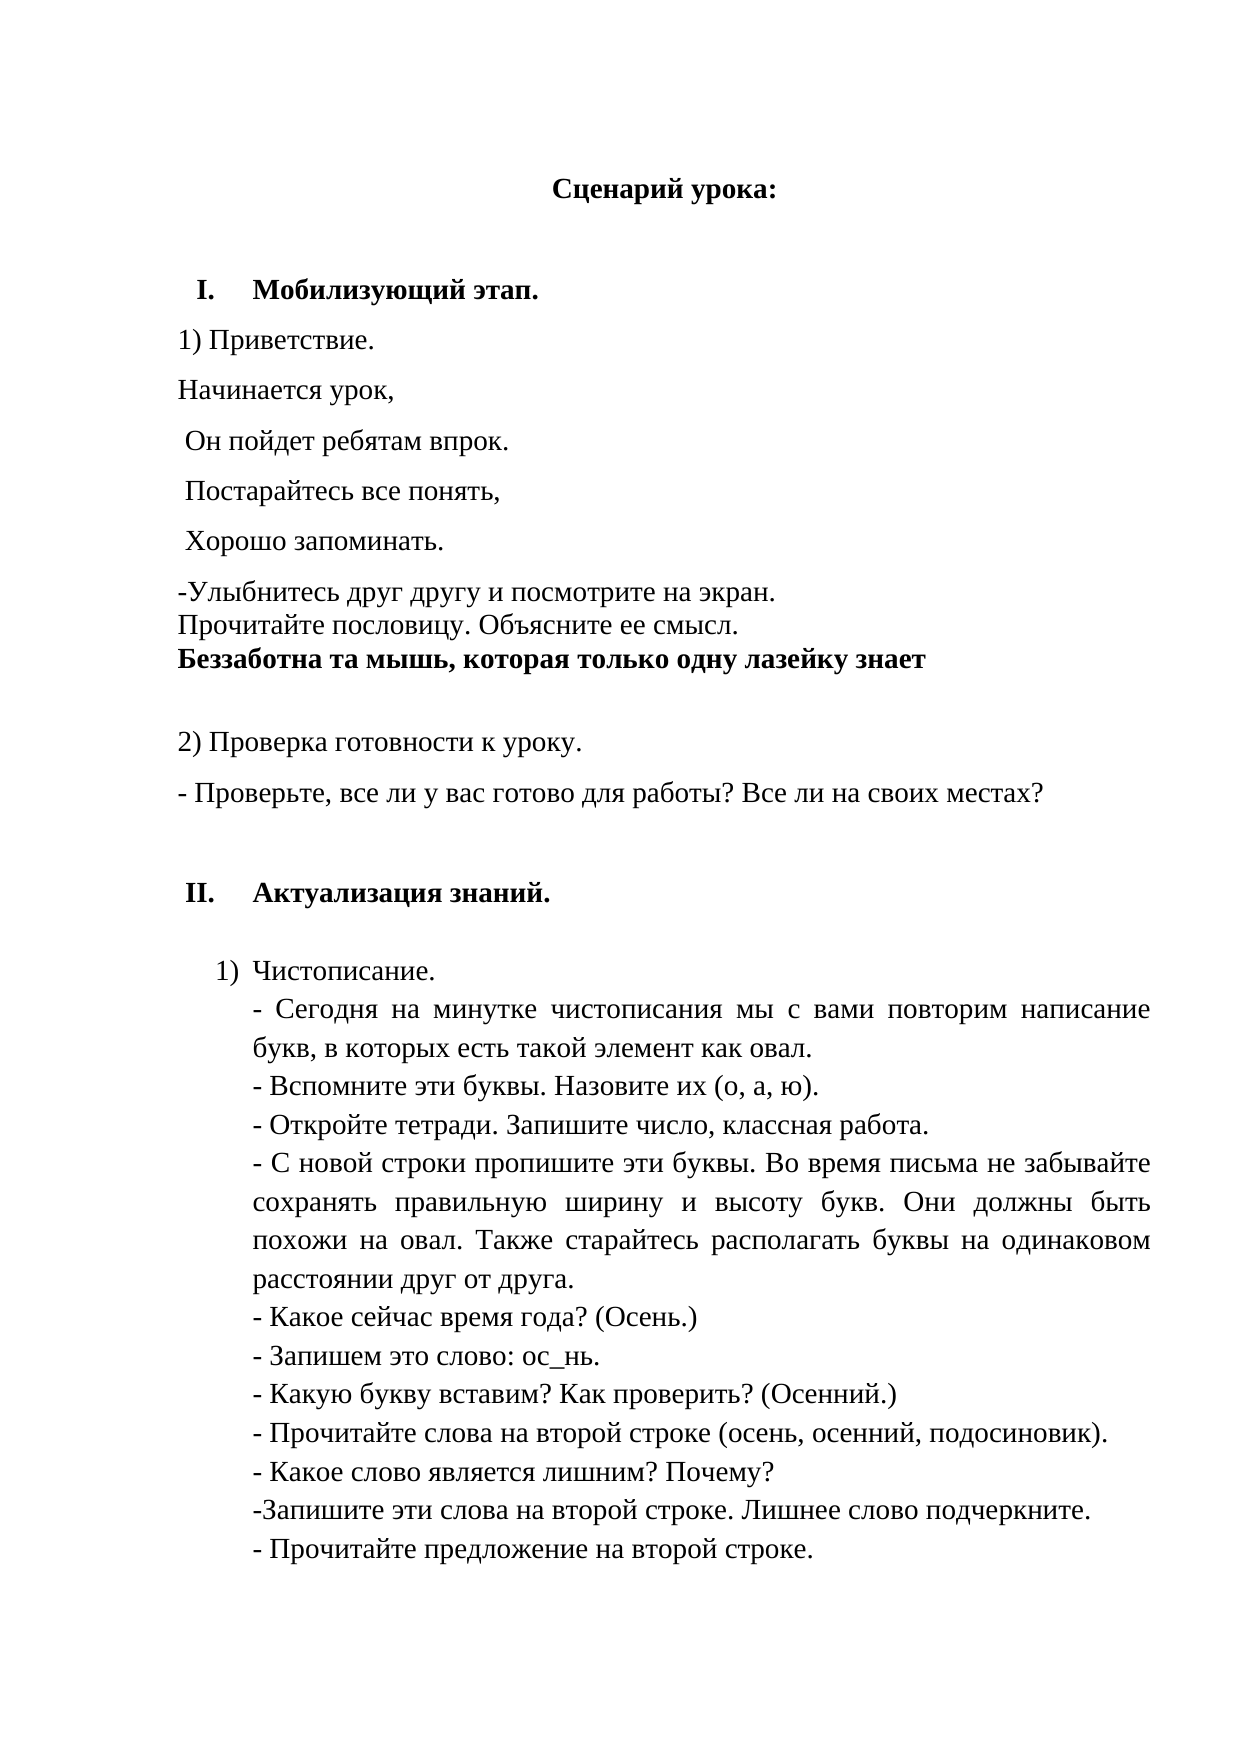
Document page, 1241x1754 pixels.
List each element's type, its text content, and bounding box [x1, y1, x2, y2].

text Прочитайте пословицу. Объясните ее смысл. [177, 607, 1152, 641]
list Мобилизующий этап. [215, 272, 1152, 305]
text 2) Проверка готовности к уроку. [177, 724, 1152, 758]
list - Прочитайте слова на второй строке (осень, осенний, подосиновик). [252, 1415, 1152, 1449]
list - Сегодня на минутке чистописания мы с вами повторим написание букв, в которых есть такой элемент как овал. [252, 991, 1152, 1063]
text Беззаботна та мышь, которая только одну лазейку знает [177, 641, 1152, 674]
text -Улыбнитесь друг другу и посмотрите на экран. [177, 574, 1152, 607]
list - Какое сейчас время года? (Осень.) [252, 1299, 1152, 1333]
text Он пойдет ребятам впрок. [177, 423, 1152, 456]
text - Проверьте, все ли у вас готово для работы? Все ли на своих местах? [177, 775, 1152, 808]
list - С новой строки пропишите эти буквы. Во время письма не забывайте сохранять правильную ширину и высоту букв. Они должны быть похожи на овал. Также старайтесь располагать буквы на одинаковом расстоянии друг от друга. [252, 1145, 1152, 1294]
list - Какое слово является лишним? Почему? [252, 1454, 1152, 1487]
list - Прочитайте предложение на второй строке. [252, 1531, 1152, 1564]
text Начинается урок, [177, 372, 1152, 406]
list - Вспомните эти буквы. Назовите их (о, а, ю). [252, 1068, 1152, 1102]
list - Запишем это слово: ос_нь. [252, 1338, 1152, 1372]
text Сценарий урока: [177, 171, 1152, 205]
list - Какую букву вставим? Как проверить? (Осенний.) [252, 1377, 1152, 1410]
list Актуализация знаний. [215, 876, 1152, 909]
text Постарайтесь все понять, [177, 473, 1152, 507]
list Чистописание. [215, 953, 1152, 986]
list -Запишите эти слова на второй строке. Лишнее слово подчеркните. [252, 1492, 1152, 1526]
list - Откройте тетради. Запишите число, классная работа. [252, 1107, 1152, 1140]
text 1) Приветствие. [177, 322, 1152, 356]
text Хорошо запоминать. [177, 523, 1152, 557]
